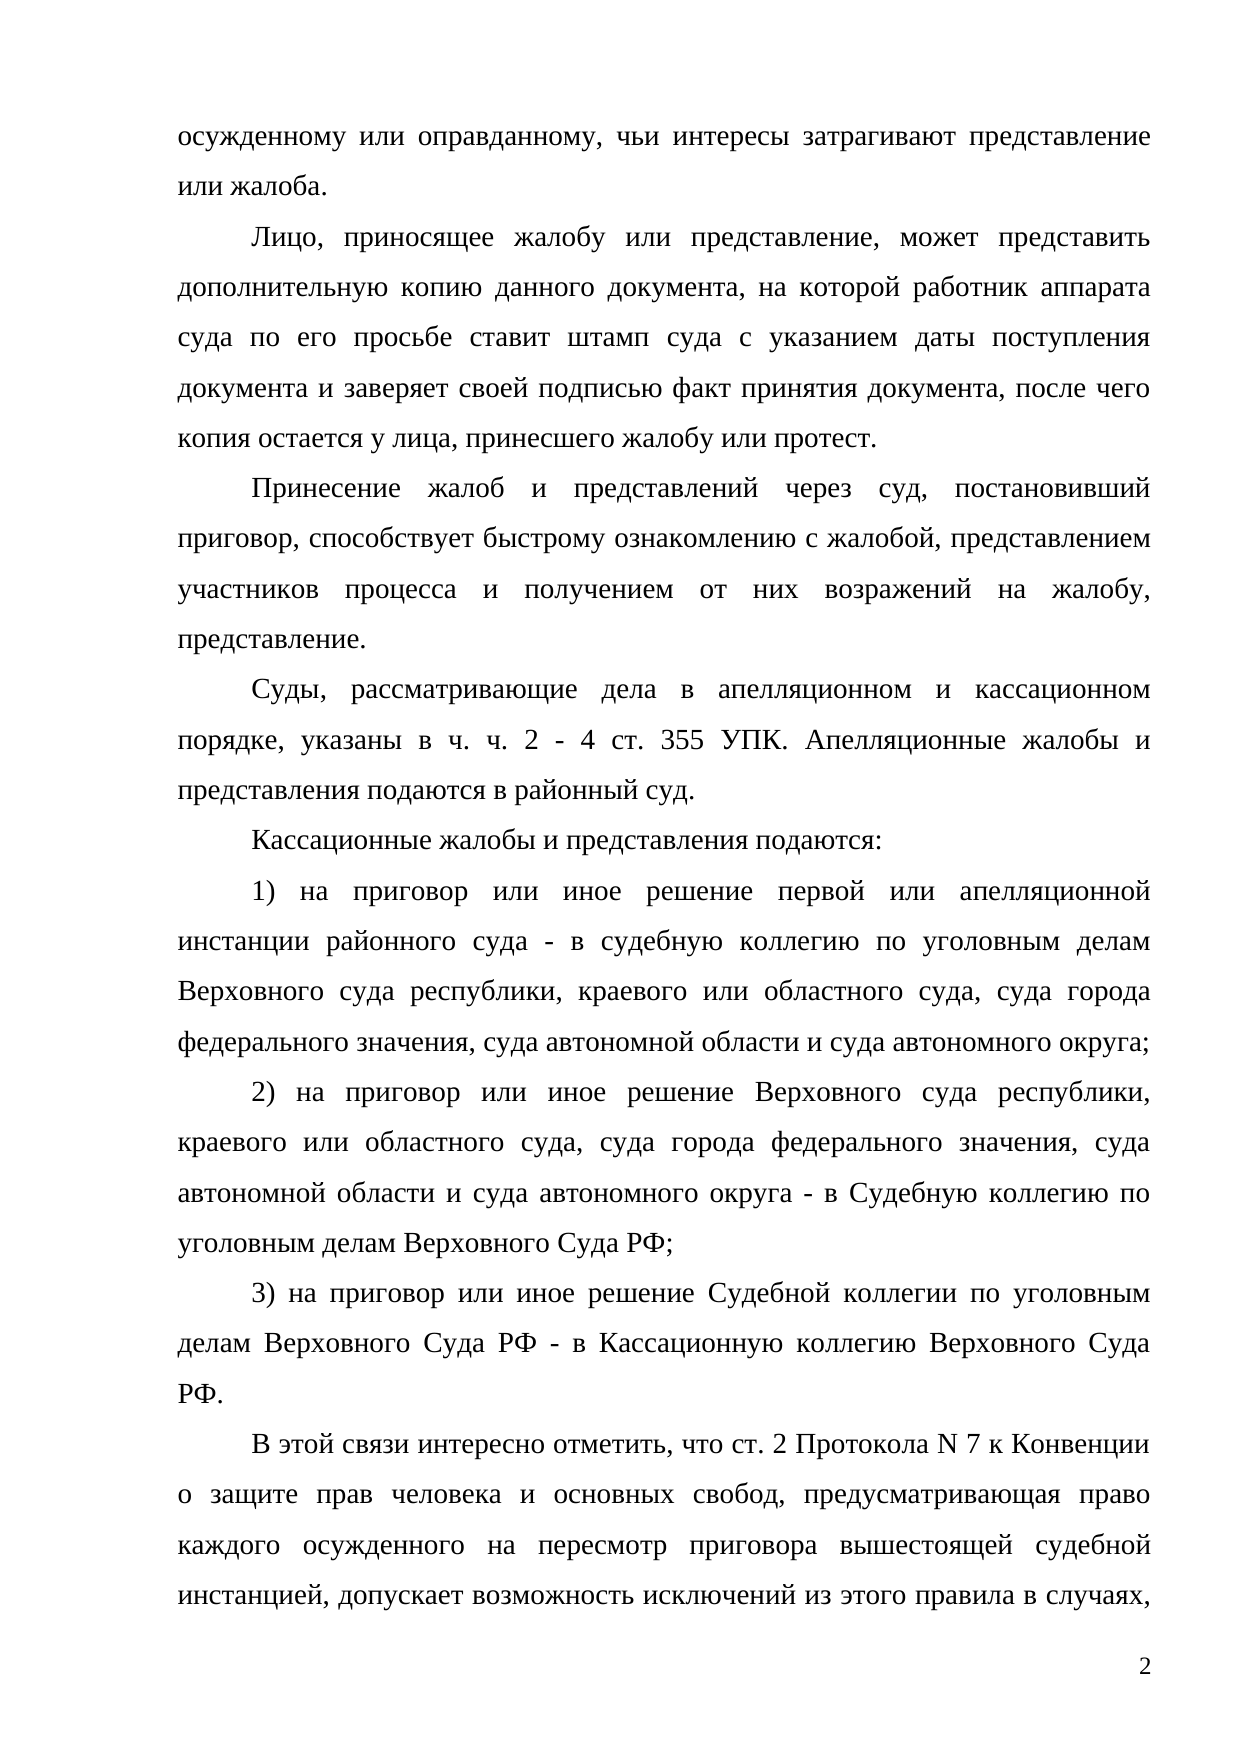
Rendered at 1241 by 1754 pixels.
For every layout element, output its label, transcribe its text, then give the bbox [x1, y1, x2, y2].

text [177, 118, 1152, 202]
text Лицо, приносящее жалобу или представление, может представить дополнительную копию данного документа, на которой работник аппарата суда по его просьбе ставит штамп суда с указанием даты поступления документа и заверяет своей подписью факт принятия документа, после чего копия остается у лица, принесшего жалобу или протест. [177, 219, 1152, 453]
text Суды, рассматривающие дела в апелляционном и кассационном порядке, указаны в ч. ч. 2 - 4 ст. 355 УПК. Апелляционные жалобы и представления подаются в районный суд. [177, 672, 1152, 806]
text 1) на приговор или иное решение первой или апелляционной инстанции районного суда - в судебную коллегию по уголовным делам Верховного суда республики, краевого или областного суда, суда города федерального значения, суда автономной области и суда автономного округа; [177, 873, 1152, 1057]
text 2) на приговор или иное решение Верховного суда республики, краевого или областного суда, суда города федерального значения, суда автономной области и суда автономного округа - в Судебную коллегию по уголовным делам Верховного Суда РФ; [177, 1074, 1152, 1258]
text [177, 1426, 1152, 1611]
text Принесение жалоб и представлений через суд, постановивший приговор, способствует быстрому ознакомлению с жалобой, представлением участников процесса и получением от них возражений на жалобу, представление. [177, 470, 1152, 655]
text 3) на приговор или иное решение Судебной коллегии по уголовным делам Верховного Суда РФ - в Кассационную коллегию Верховного Суда РФ. [177, 1275, 1152, 1409]
text Кассационные жалобы и представления подаются: [177, 822, 1152, 856]
